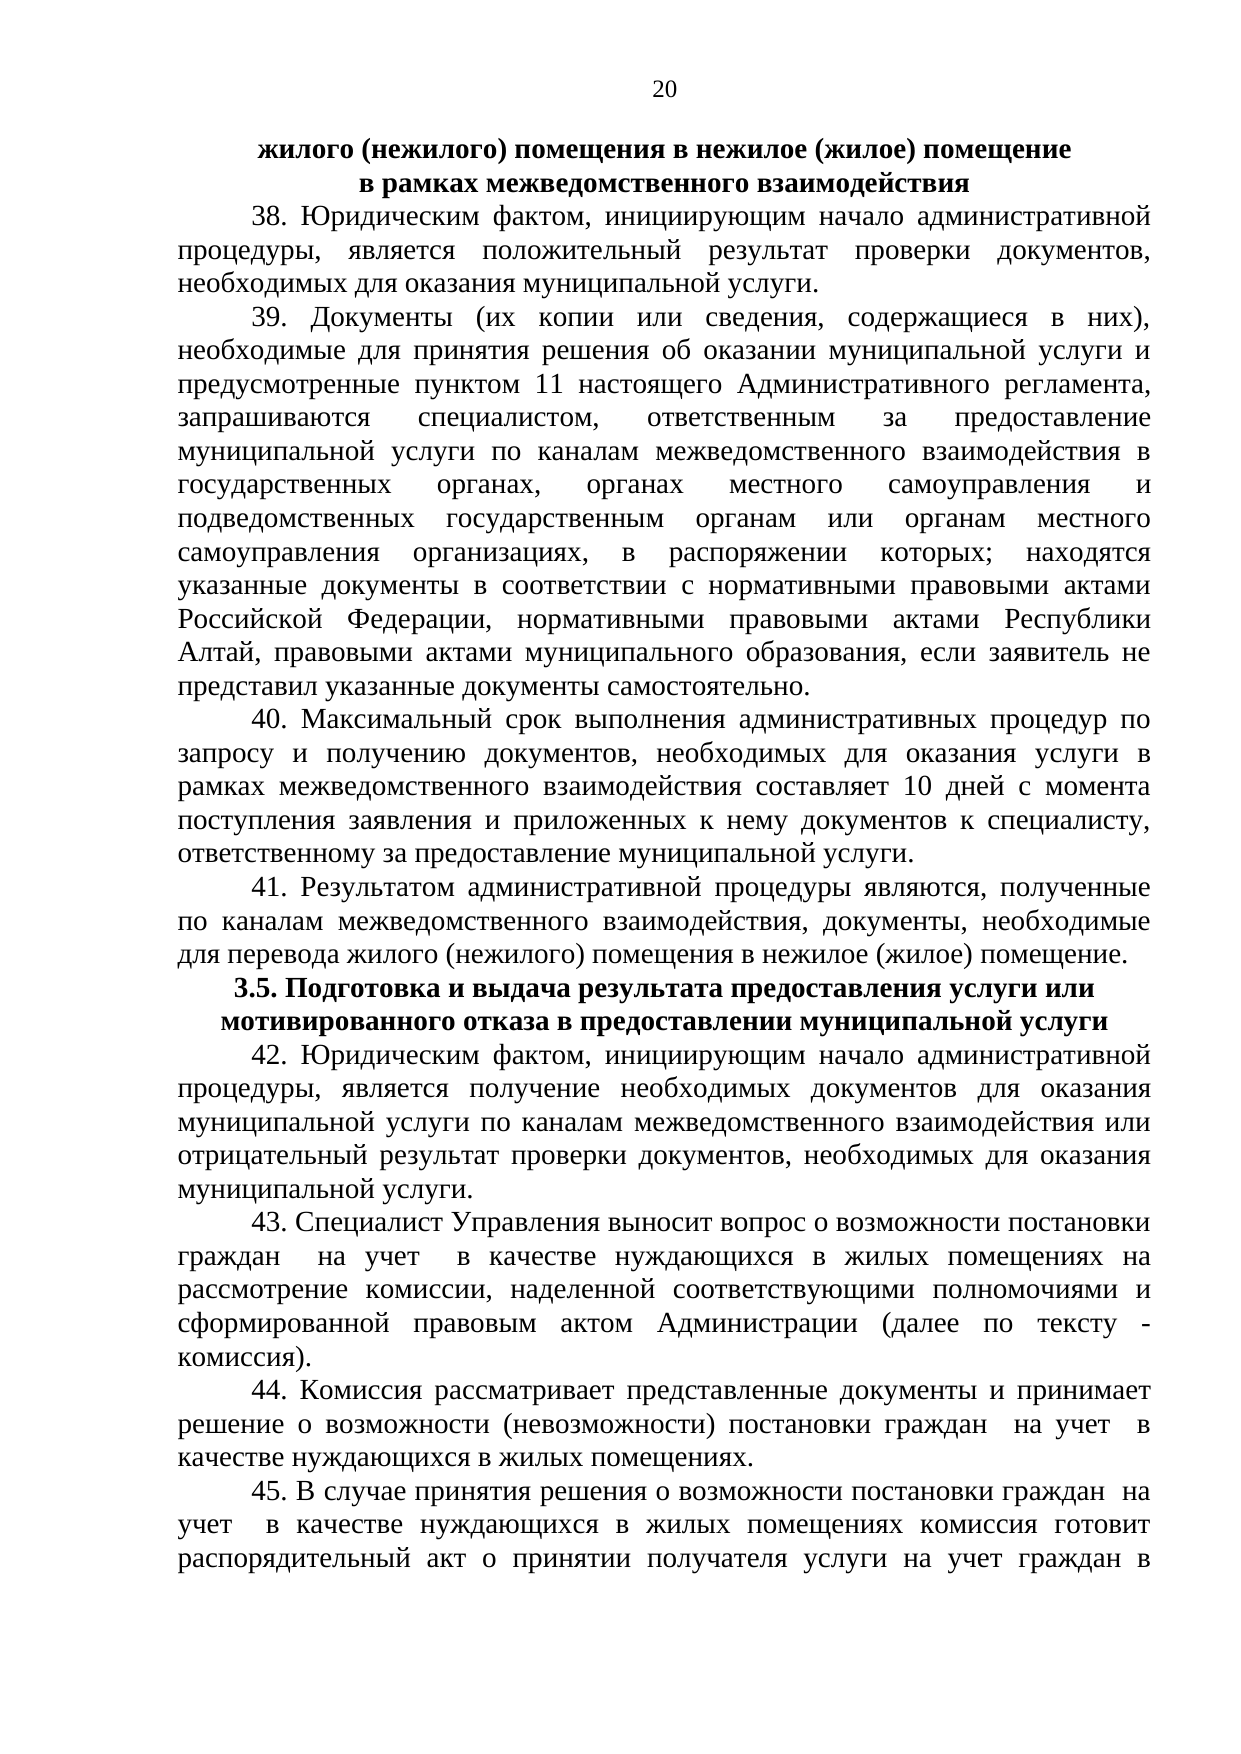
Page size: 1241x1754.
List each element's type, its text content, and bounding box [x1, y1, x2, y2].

title мотивированного отказа в предоставлении муниципальной услуги [177, 1003, 1152, 1037]
text 40. Максимальный срок выполнения административных процедур по запросу и получению документов, необходимых для оказания услуги в рамках межведомственного взаимодействия составляет 10 дней с момента поступления заявления и приложенных к нему документов к специалисту, ответственному за предоставление муниципальной услуги. [177, 701, 1152, 869]
title жилого (нежилого) помещения в нежилое (жилое) помещение [177, 131, 1152, 165]
text 44. Комиссия рассматривает представленные документы и принимает решение о возможности (невозможности) постановки граждан на учет в качестве нуждающихся в жилых помещениях. [177, 1372, 1152, 1473]
title в рамках межведомственного взаимодействия [177, 165, 1152, 198]
text 38. Юридическим фактом, инициирующим начало административной процедуры, является положительный результат проверки документов, необходимых для оказания муниципальной услуги. [177, 198, 1152, 299]
text 43. Специалист Управления выносит вопрос о возможности постановки граждан на учет в качестве нуждающихся в жилых помещениях на рассмотрение комиссии, наделенной соответствующими полномочиями и сформированной правовым актом Администрации (далее по тексту - комиссия). [177, 1204, 1152, 1372]
title 3.5. Подготовка и выдача результата предоставления услуги или [177, 970, 1152, 1003]
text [177, 1473, 1152, 1573]
text 42. Юридическим фактом, инициирующим начало административной процедуры, является получение необходимых документов для оказания муниципальной услуги по каналам межведомственного взаимодействия или отрицательный результат проверки документов, необходимых для оказания муниципальной услуги. [177, 1037, 1152, 1204]
text 41. Результатом административной процедуры являются, полученные по каналам межведомственного взаимодействия, документы, необходимые для перевода жилого (нежилого) помещения в нежилое (жилое) помещение. [177, 869, 1152, 970]
text 39. Документы (их копии или сведения, содержащиеся в них), необходимые для принятия решения об оказании муниципальной услуги и предусмотренные пунктом 11 настоящего Административного регламента, запрашиваются специалистом, ответственным за предоставление муниципальной услуги по каналам межведомственного взаимодействия в государственных органах, органах местного самоуправления и подведомственных государственным органам или органам местного самоуправления организациях, в распоряжении которых; находятся указанные документы в соответствии с нормативными правовыми актами Российской Федерации, нормативными правовыми актами Республики Алтай, правовыми актами муниципального образования, если заявитель не представил указанные документы самостоятельно. [177, 299, 1152, 701]
